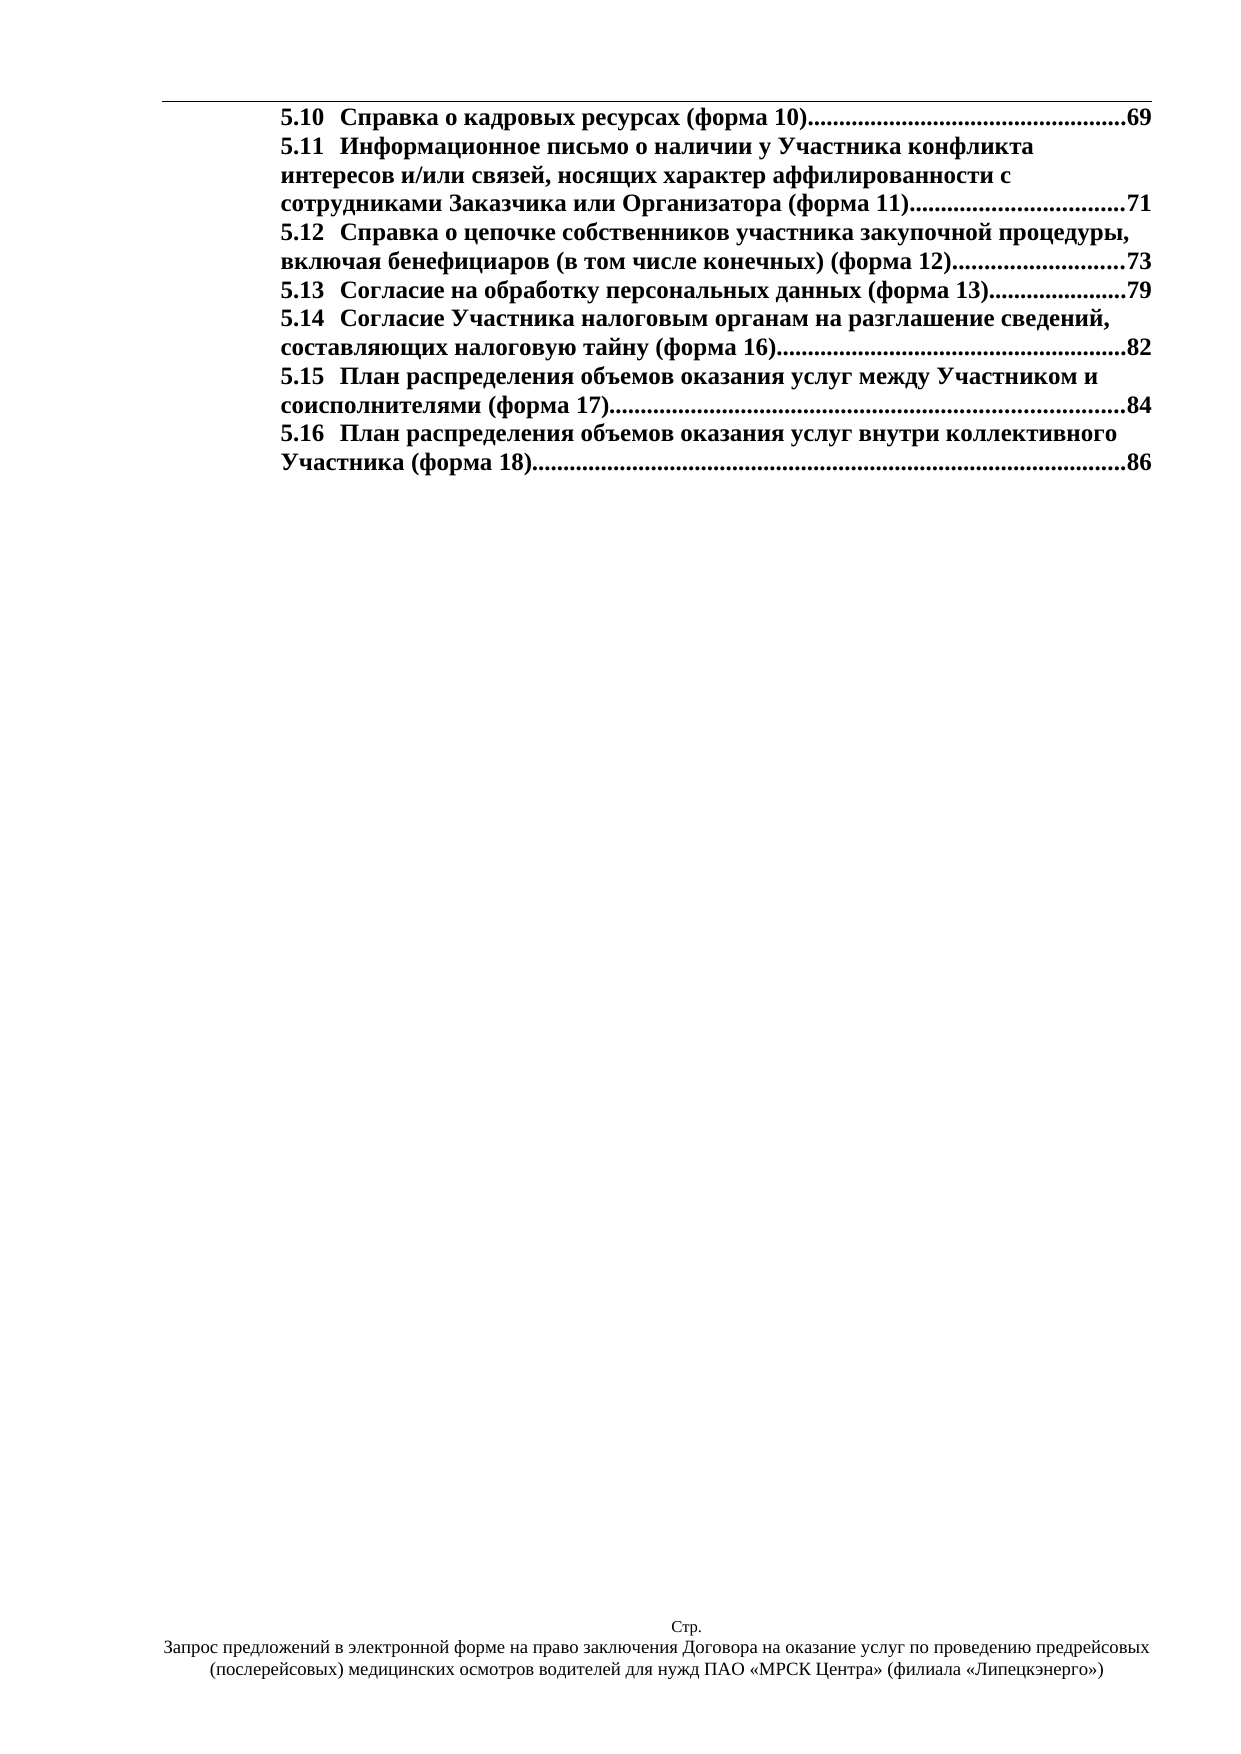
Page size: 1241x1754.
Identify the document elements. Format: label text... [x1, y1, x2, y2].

text 5.11 Информационное письмо о наличии у Участника конфликта интересов и/или связей, носящих характер аффилированности с сотрудниками Заказчика или Организатора (форма 11) 71 [280, 131, 1133, 217]
text 5.15 План распределения объемов оказания услуг между Участником и соисполнителями (форма 17) 84 [280, 361, 1133, 418]
text 5.16 План распределения объемов оказания услуг внутри коллективного Участника (форма 18) 86 [280, 418, 1133, 476]
text 5.14 Согласие Участника налоговым органам на разглашение сведений, составляющих налоговую тайну (форма 16) 82 [280, 303, 1133, 361]
text 5.12 Справка о цепочке собственников участника закупочной процедуры, включая бенефициаров (в том числе конечных) (форма 12) 73 [280, 217, 1133, 275]
text 5.13 Согласие на обработку персональных данных (форма 13) 79 [280, 275, 1133, 303]
text 5.10 Справка о кадровых ресурсах (форма 10) 69 [280, 102, 1133, 131]
